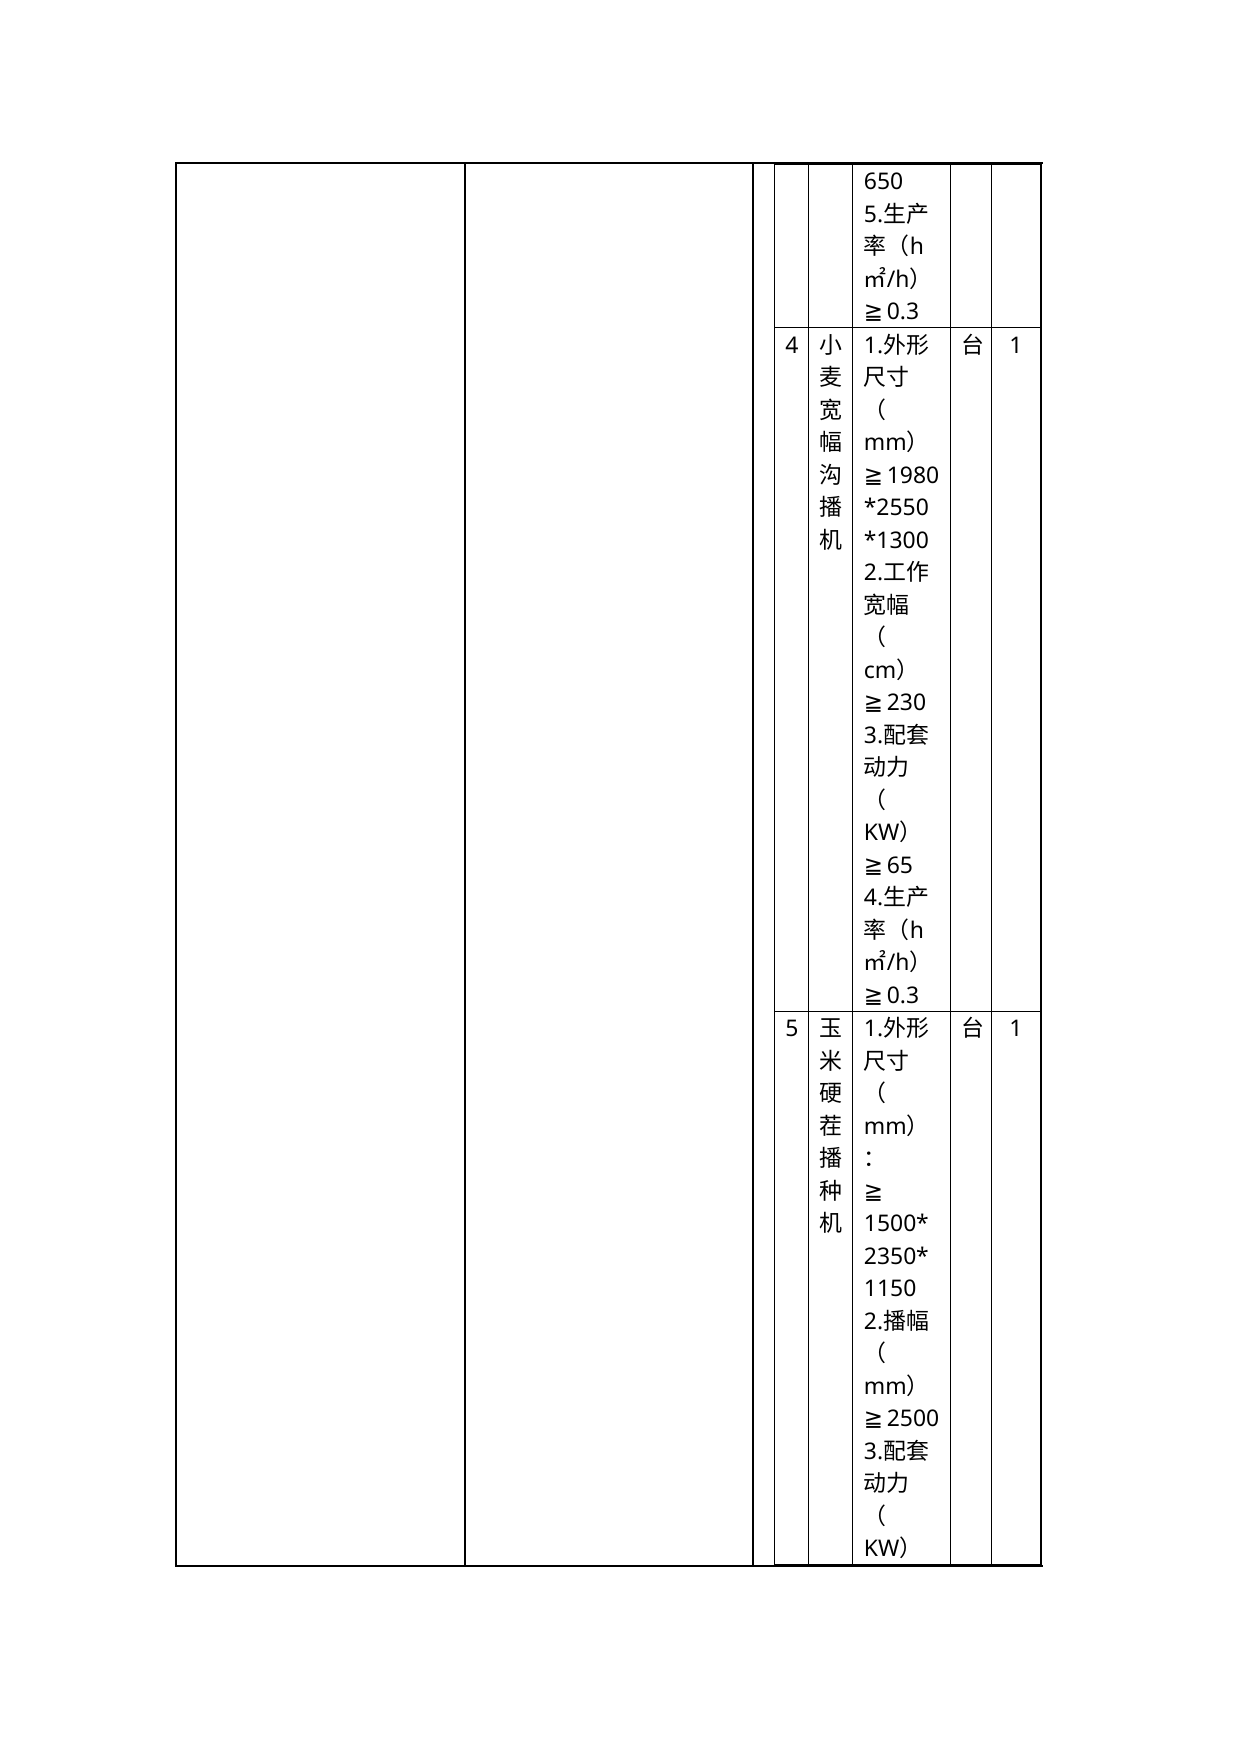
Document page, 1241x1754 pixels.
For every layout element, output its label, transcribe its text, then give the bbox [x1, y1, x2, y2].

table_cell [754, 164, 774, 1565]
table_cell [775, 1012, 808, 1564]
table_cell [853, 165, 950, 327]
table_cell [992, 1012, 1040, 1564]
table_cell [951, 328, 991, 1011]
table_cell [853, 1012, 950, 1564]
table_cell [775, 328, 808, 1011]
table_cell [853, 328, 950, 1011]
table_cell [466, 164, 752, 1565]
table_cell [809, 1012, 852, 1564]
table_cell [992, 328, 1040, 1011]
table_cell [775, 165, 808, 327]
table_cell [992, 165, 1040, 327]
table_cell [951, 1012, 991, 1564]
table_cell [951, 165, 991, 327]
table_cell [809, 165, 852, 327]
table_cell 1 [177, 164, 464, 1565]
